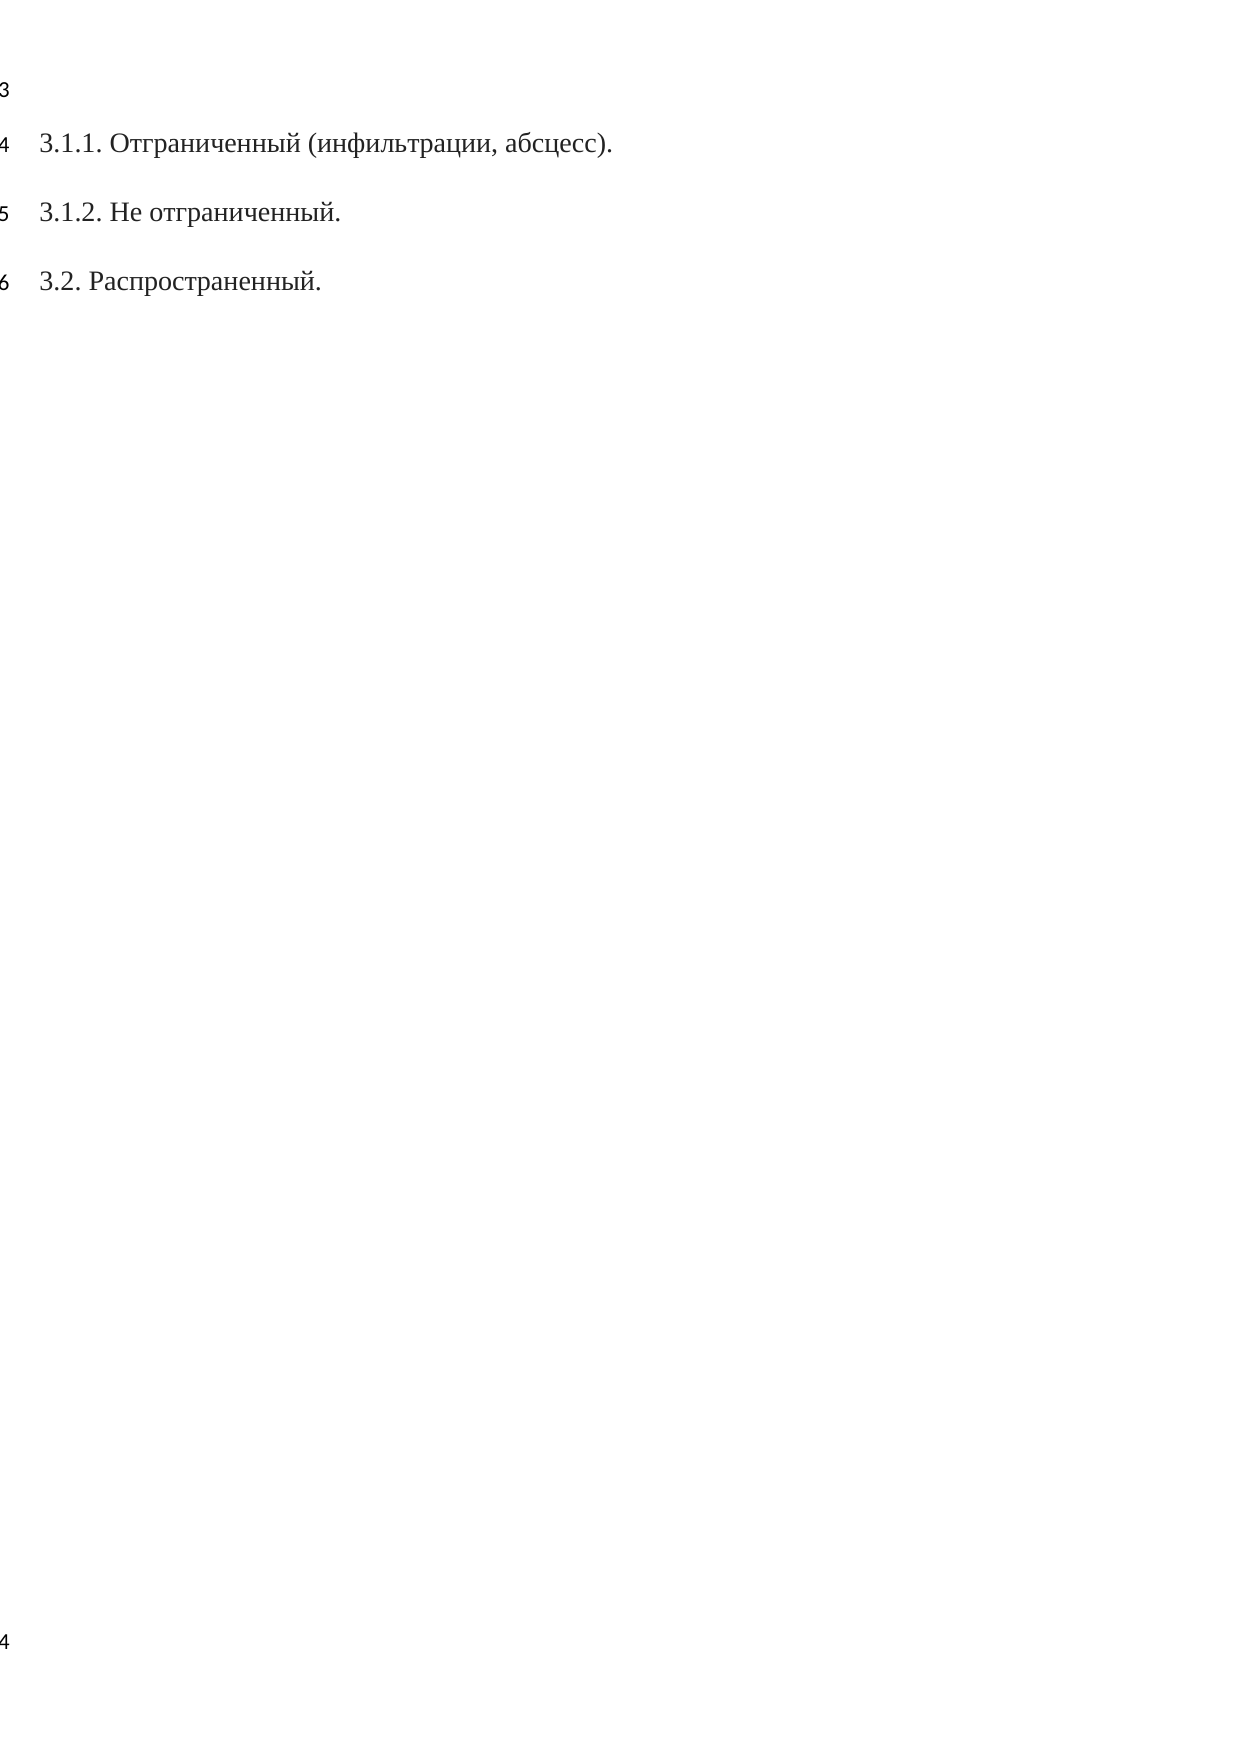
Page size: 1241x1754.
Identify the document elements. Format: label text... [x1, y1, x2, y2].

list Не отграниченный. [39, 195, 1201, 228]
list Распространенный. [39, 264, 1201, 297]
list Отграниченный (инфильтрации, абсцесс). [39, 127, 1201, 159]
